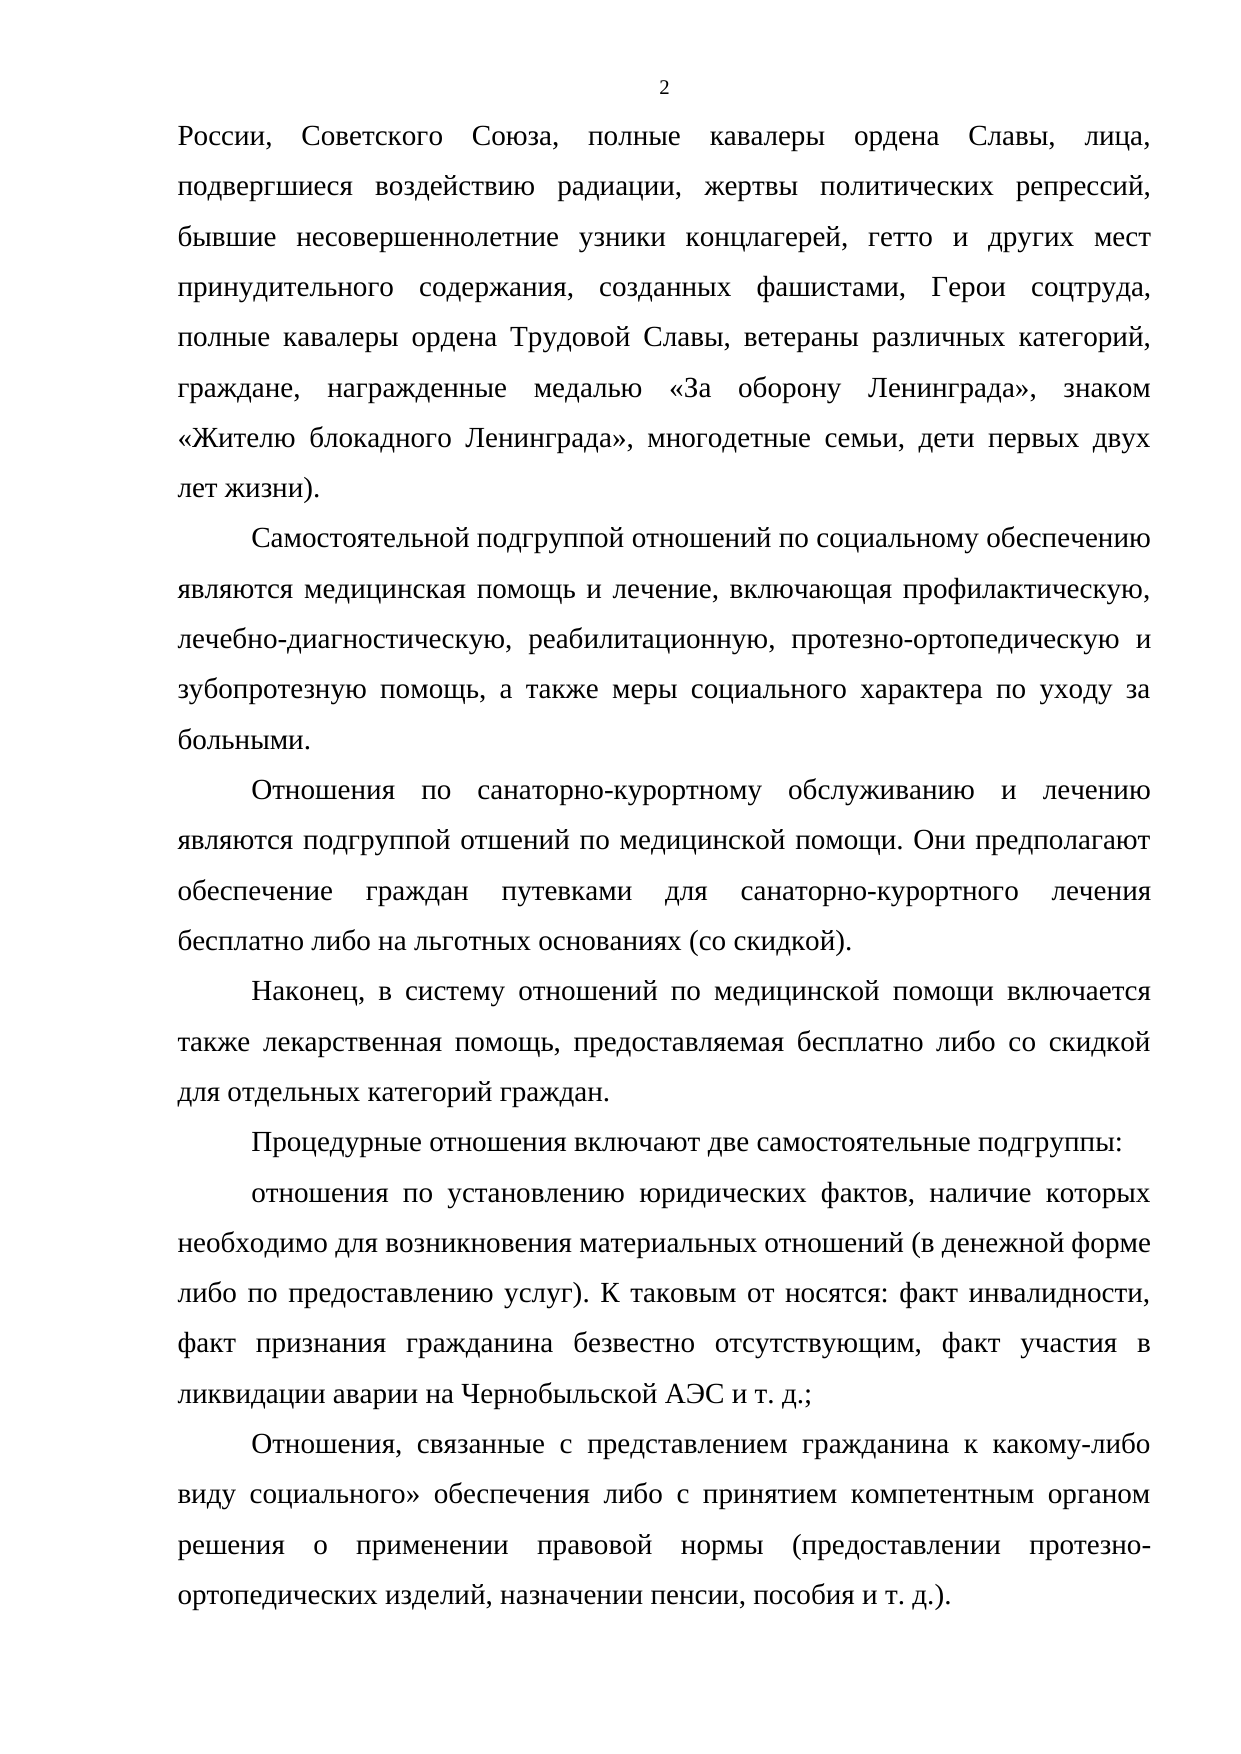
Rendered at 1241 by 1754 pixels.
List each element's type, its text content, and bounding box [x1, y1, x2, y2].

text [177, 118, 1152, 504]
text Самостоятельной подгруппой отношений по социальному обеспечению являются медицинская помощь и лечение, включающая профилактическую, лечебно-диагностическую, реабилитационную, протезно-ортопедическую и зубопротезную помощь, а также меры социального характера по уходу за больными. [177, 521, 1152, 755]
text Отношения, связанные с представлением гражданина к какому-либо виду социального» обеспечения либо с принятием компетентным органом решения о применении правовой нормы (предоставлении протезно-ортопедических изделий, назначении пенсии, пособия и т. д.). [177, 1426, 1152, 1611]
text Наконец, в систему отношений по медицинской помощи включается также лекарственная помощь, предоставляемая бесплатно либо со скидкой для отдельных категорий граждан. [177, 973, 1152, 1108]
text отношения по установлению юридических фактов, наличие которых необходимо для возникновения материальных отношений (в денежной форме либо по предоставлению услуг). К таковым от носятся: факт инвалидности, факт признания гражданина безвестно отсутствующим, факт участия в ликвидации аварии на Чернобыльской АЭС и т. д.; [177, 1175, 1152, 1409]
text Отношения по санаторно-курортному обслуживанию и лечению являются подгруппой отшений по медицинской помощи. Они предполагают обеспечение граждан путевками для санаторно-курортного лечения бесплатно либо на льготных основаниях (со скидкой). [177, 772, 1152, 957]
text Процедурные отношения включают две самостоятельные подгруппы: [177, 1124, 1152, 1158]
